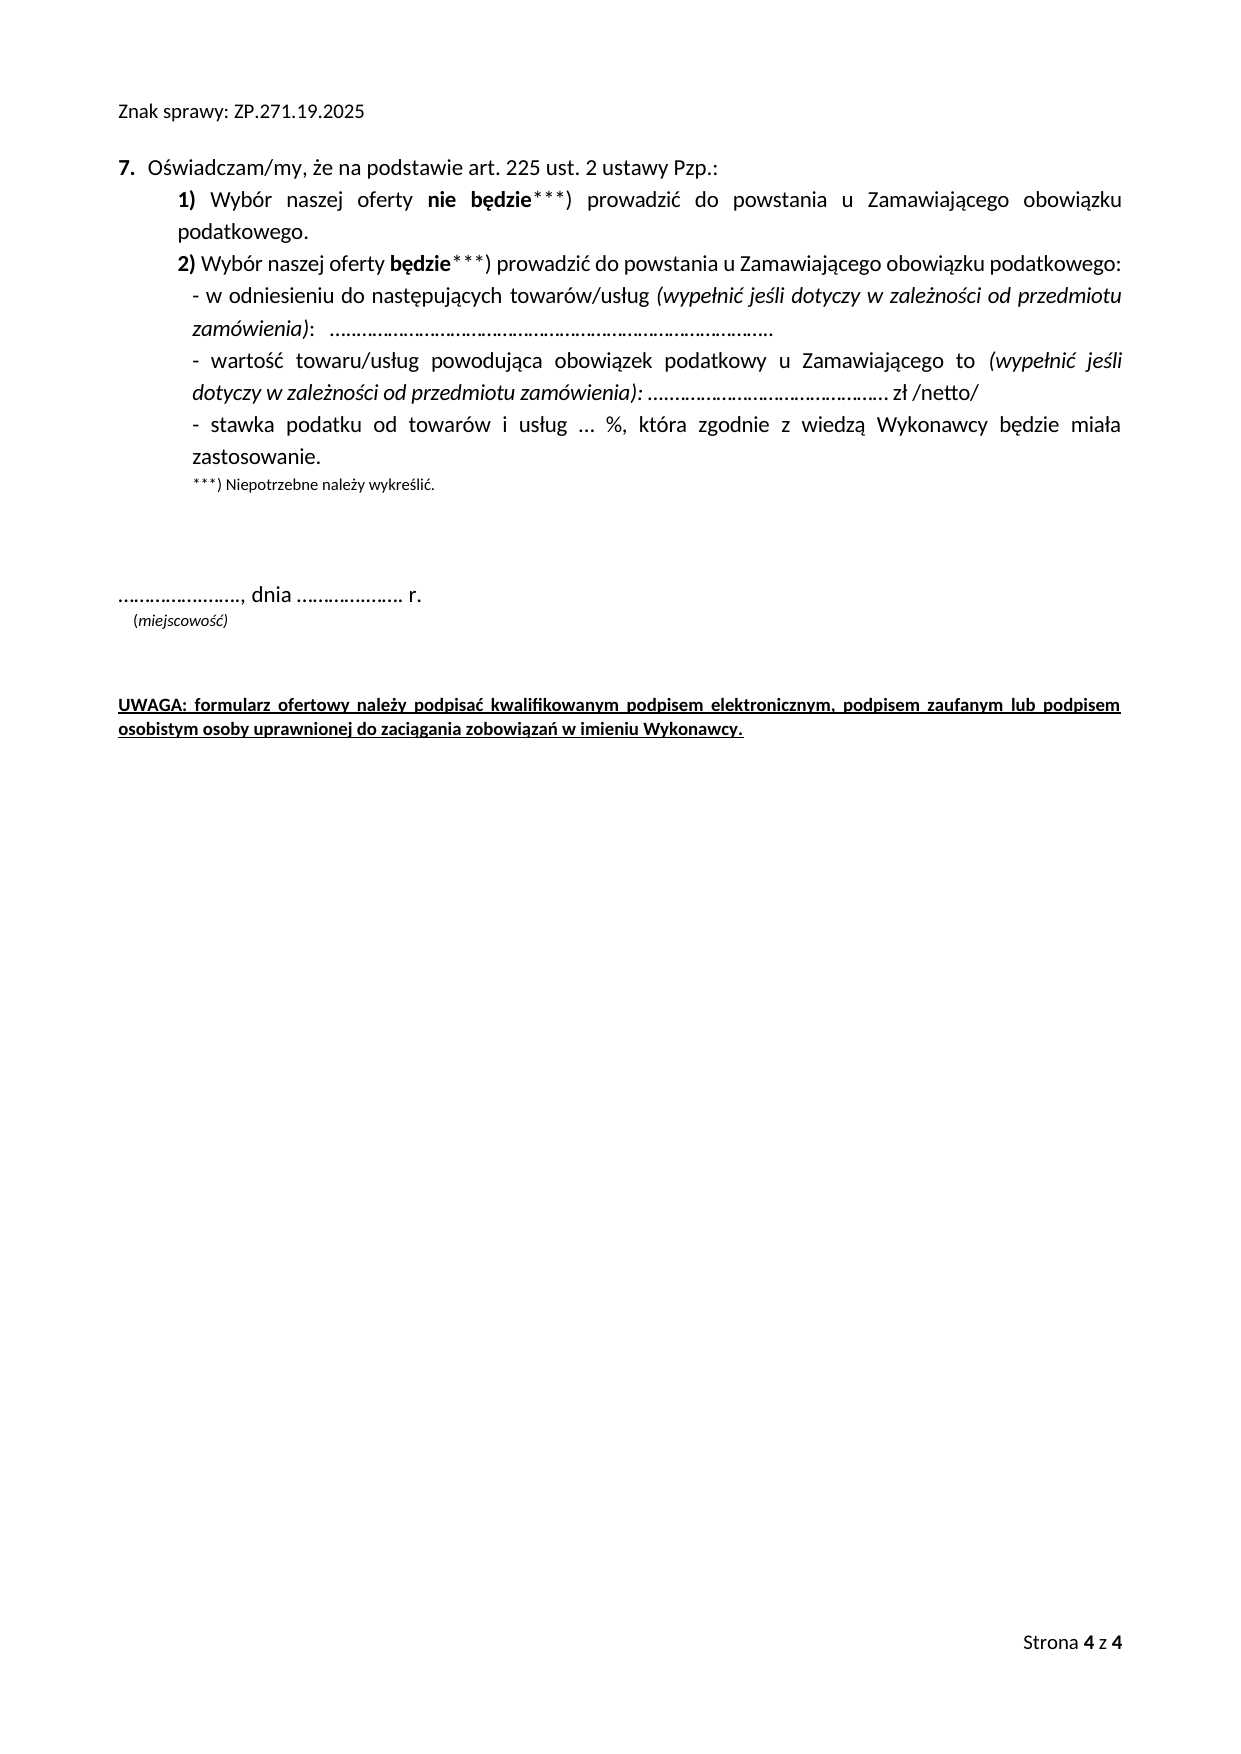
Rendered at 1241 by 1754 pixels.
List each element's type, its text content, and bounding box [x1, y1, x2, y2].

text (miejscowość) [118, 611, 1108, 631]
text UWAGA: formularz ofertowy należy podpisać kwalifikowanym podpisem elektronicznym, podpisem zaufanym lub podpisem osobistym osoby uprawnionej do zaciągania zobowiązań w imieniu Wykonawcy. [118, 693, 1122, 740]
text …………….……., dnia ………….……. r. [118, 580, 1108, 608]
text - wartość towaru/usług powodująca obowiązek podatkowy u Zamawiającego to (wypełnić jeśli dotyczy w zależności od przedmiotu zamówienia): ….…………………………………… zł /netto/ [192, 346, 1122, 406]
text - w odniesieniu do następujących towarów/usług (wypełnić jeśli dotyczy w zależności od przedmiotu zamówienia): …..…………………………………………………………………….. [192, 282, 1122, 342]
text 1) Wybór naszej oferty nie będzie***) prowadzić do powstania u Zamawiającego obowiązku podatkowego. [177, 185, 1122, 245]
text ***) Niepotrzebne należy wykreślić. [192, 475, 1107, 495]
list Oświadczam/my, że na podstawie art. 225 ust. 2 ustawy Pzp.: [118, 153, 1122, 181]
text - stawka podatku od towarów i usług … %, która zgodnie z wiedzą Wykonawcy będzie miała zastosowanie. [192, 410, 1122, 471]
text 2) Wybór naszej oferty będzie***) prowadzić do powstania u Zamawiającego obowiązku podatkowego: [177, 249, 1122, 277]
